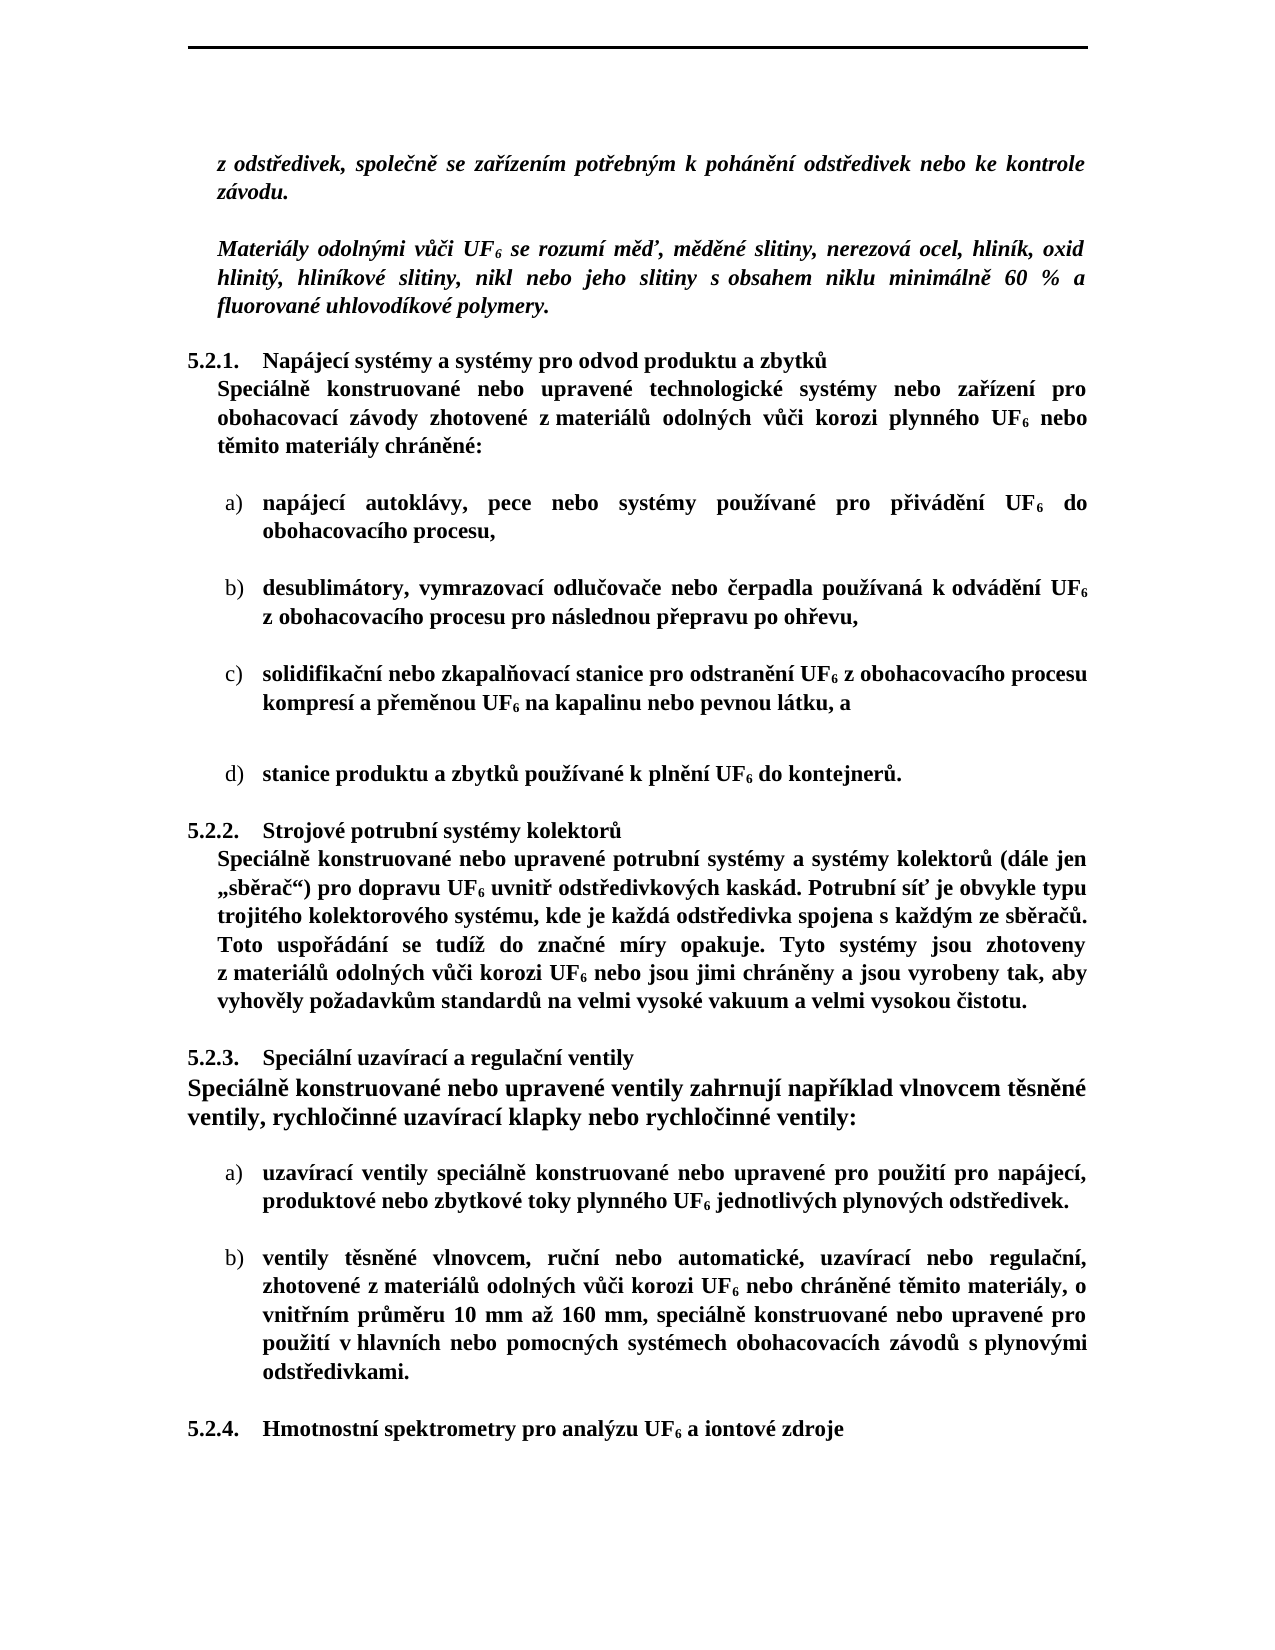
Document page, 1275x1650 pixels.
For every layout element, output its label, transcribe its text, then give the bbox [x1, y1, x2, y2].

list Speciálně konstruované nebo upravené potrubní systémy a systémy kolektorů (dále jen „sběrač“) pro dopravu UF6 uvnitř odstředivkových kaskád. Potrubní síť je obvykle typu trojitého kolektorového systému, kde je každá odstředivka spojena s každým ze sběračů. Toto uspořádání se tudíž do značné míry opakuje. Tyto systémy jsou zhotoveny z materiálů odolných vůči korozi UF6 nebo jsou jimi chráněny a jsou vyrobeny tak, aby vyhověly požadavkům standardů na velmi vysoké vakuum a velmi vysokou čistotu. [187, 845, 1087, 1014]
list stanice produktu a zbytků používané k plnění UF6 do kontejnerů. [225, 760, 1087, 786]
list desublimátory, vymrazovací odlučovače nebo čerpadla používaná k odvádění UF6 z obohacovacího procesu pro následnou přepravu po ohřevu, [225, 574, 1087, 629]
list Speciální uzavírací a regulační ventily [187, 1044, 1087, 1071]
list Napájecí systémy a systémy pro odvod produktu a zbytků [187, 347, 1087, 373]
list uzavírací ventily speciálně konstruované nebo upravené pro použití pro napájecí, produktové nebo zbytkové toky plynného UF6 jednotlivých plynových odstředivek. [225, 1159, 1087, 1213]
text Speciálně konstruované nebo upravené ventily zahrnují například vlnovcem těsněné ventily, rychločinné uzavírací klapky nebo rychločinné ventily: [187, 1073, 1087, 1130]
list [217, 150, 1087, 205]
list Hmotnostní spektrometry pro analýzu UF6 a iontové zdroje [187, 1415, 1087, 1441]
list ventily těsněné vlnovcem, ruční nebo automatické, uzavírací nebo regulační, zhotovené z materiálů odolných vůči korozi UF6 nebo chráněné těmito materiály, o vnitřním průměru 10 mm až 160 mm, speciálně konstruované nebo upravené pro použití v hlavních nebo pomocných systémech obohacovacích závodů s plynovými odstředivkami. [225, 1244, 1087, 1384]
list Speciálně konstruované nebo upravené technologické systémy nebo zařízení pro obohacovací závody zhotovené z materiálů odolných vůči korozi plynného UF6 nebo těmito materiály chráněné: [187, 375, 1087, 459]
list Strojové potrubní systémy kolektorů [187, 817, 1087, 843]
list solidifikační nebo zkapalňovací stanice pro odstranění UF6 z obohacovacího procesu kompresí a přeměnou UF6 na kapalinu nebo pevnou látku, a [225, 660, 1087, 715]
list Materiály odolnými vůči UF6 se rozumí měď, měděné slitiny, nerezová ocel, hliník, oxid hlinitý, hliníkové slitiny, nikl nebo jeho slitiny s obsahem niklu minimálně 60 % a fluorované uhlovodíkové polymery. [217, 235, 1087, 318]
list napájecí autoklávy, pece nebo systémy používané pro přivádění UF6 do obohacovacího procesu, [225, 489, 1087, 544]
